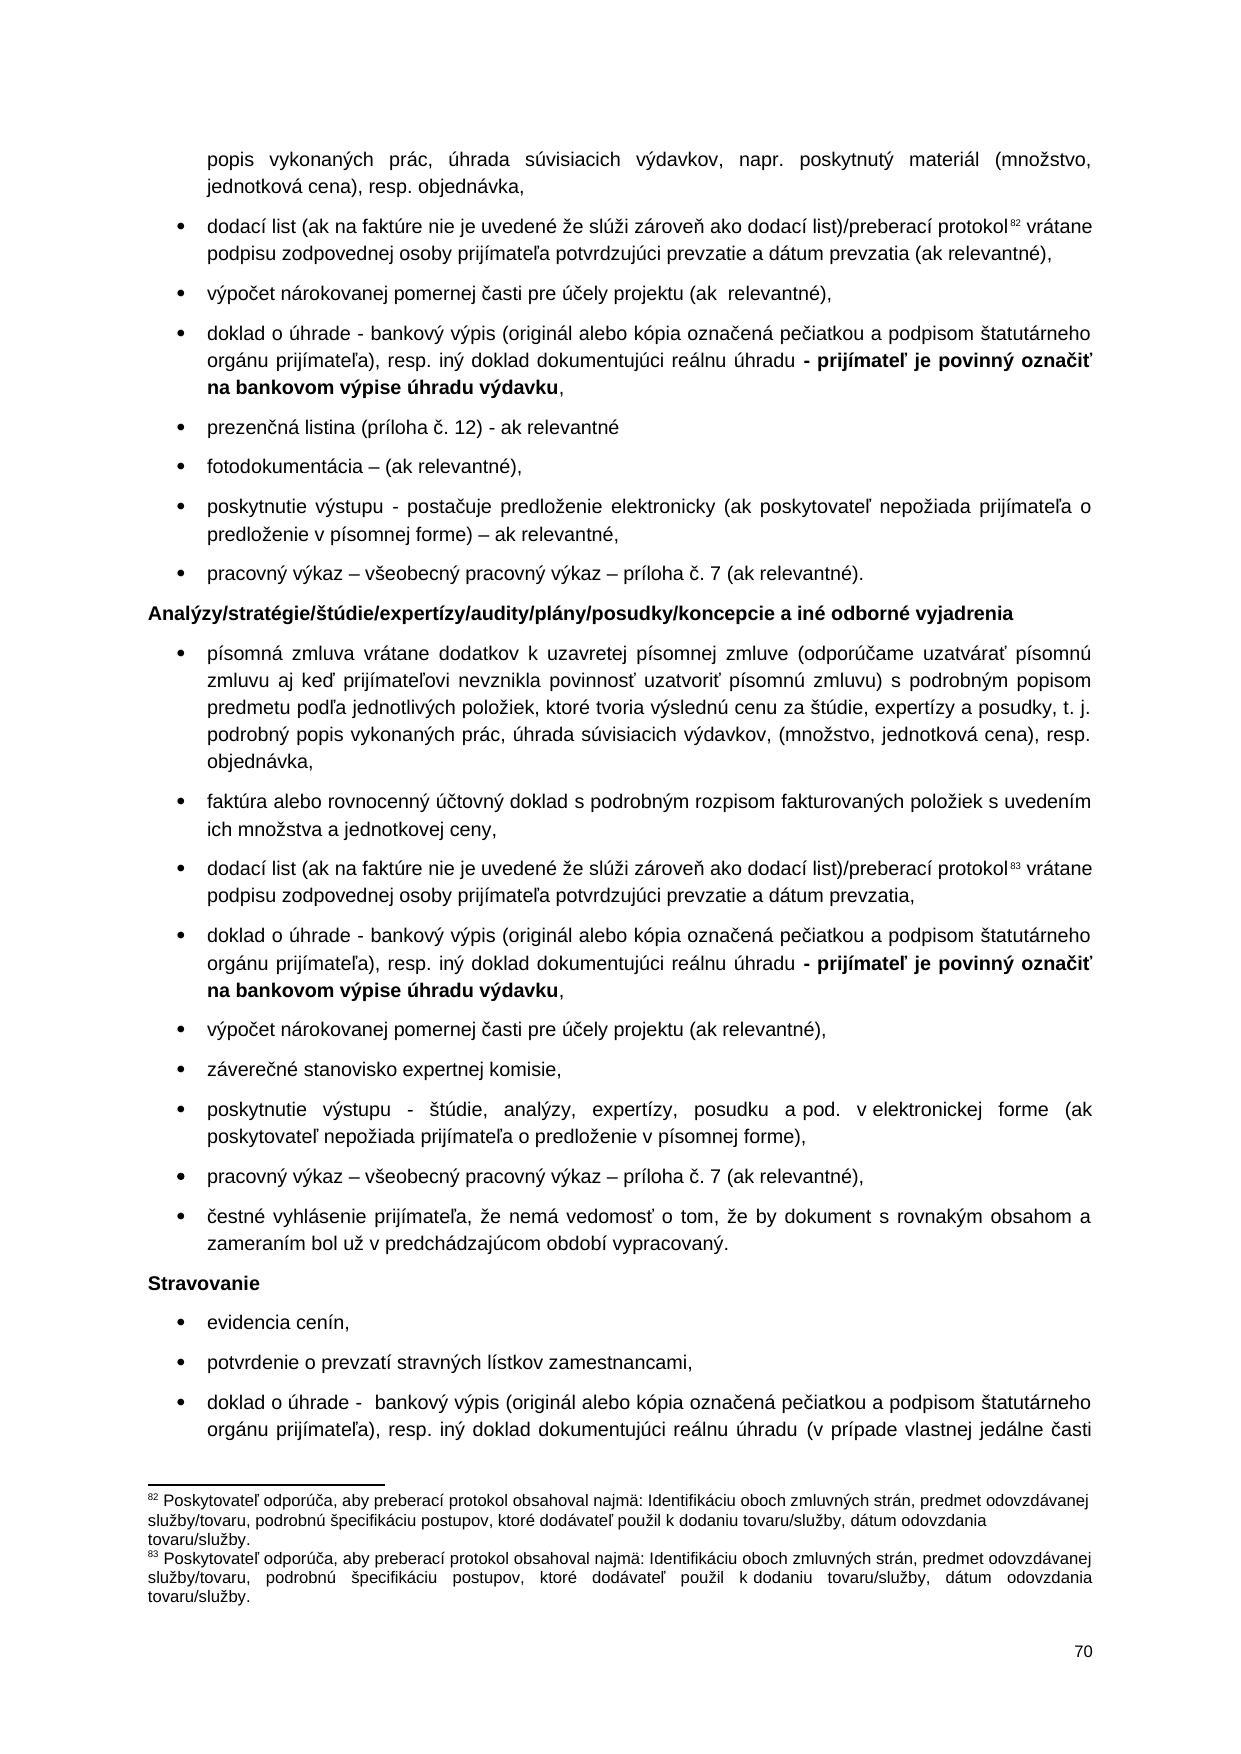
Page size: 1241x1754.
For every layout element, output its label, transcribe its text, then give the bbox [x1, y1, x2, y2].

list evidencia cenín, [177, 1311, 1092, 1334]
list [177, 1391, 1092, 1441]
list pracovný výkaz – všeobecný pracovný výkaz – príloha č. 7 (ak relevantné), [177, 1165, 1092, 1188]
list dodací list (ak na faktúre nie je uvedené že slúži zároveň ako dodací list)/preberací protokol vrátane podpisu zodpovednej osoby prijímateľa potvrdzujúci prevzatie a dátum prevzatia, [177, 857, 1092, 907]
list dodací list (ak na faktúre nie je uvedené že slúži zároveň ako dodací list)/preberací protokol vrátane podpisu zodpovednej osoby prijímateľa potvrdzujúci prevzatie a dátum prevzatia (ak relevantné), [177, 214, 1092, 264]
list prezenčná listina (príloha č. 12) - ak relevantné [177, 416, 1092, 438]
list potvrdenie o prevzatí stravných lístkov zamestnancami, [177, 1351, 1092, 1374]
list výpočet nárokovanej pomernej časti pre účely projektu (ak relevantné), [177, 1018, 1092, 1041]
list poskytnutie výstupu - štúdie, analýzy, expertízy, posudku a pod. v elektronickej forme (ak poskytovateľ nepožiada prijímateľa o predloženie v písomnej forme), [177, 1098, 1092, 1148]
list poskytnutie výstupu - postačuje predloženie elektronicky (ak poskytovateľ nepožiada prijímateľa o predloženie v písomnej forme) – ak relevantné, [177, 495, 1092, 545]
list pracovný výkaz – všeobecný pracovný výkaz – príloha č. 7 (ak relevantné). [177, 562, 1092, 585]
text Analýzy/stratégie/štúdie/expertízy/audity/plány/posudky/koncepcie a iné odborné vyjadrenia [148, 602, 1092, 624]
list výpočet nárokovanej pomernej časti pre účely projektu (ak relevantné), [177, 282, 1092, 304]
list čestné vyhlásenie prijímateľa, že nemá vedomosť o tom, že by dokument s rovnakým obsahom a zameraním bol už v predchádzajúcom období vypracovaný. [177, 1204, 1092, 1254]
list písomná zmluva vrátane dodatkov k uzavretej písomnej zmluve (odporúčame uzatvárať písomnú zmluvu aj keď prijímateľovi nevznikla povinnosť uzatvoriť písomnú zmluvu) s podrobným popisom predmetu podľa jednotlivých položiek, ktoré tvoria výslednú cenu za štúdie, expertízy a posudky, t. j. podrobný popis vykonaných prác, úhrada súvisiacich výdavkov, (množstvo, jednotková cena), resp. objednávka, [177, 642, 1092, 773]
list fotodokumentácia – (ak relevantné), [177, 455, 1092, 478]
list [177, 148, 1092, 198]
text Stravovanie [148, 1272, 1092, 1294]
list faktúra alebo rovnocenný účtovný doklad s podrobným rozpisom fakturovaných položiek s uvedením ich množstva a jednotkovej ceny, [177, 790, 1092, 840]
list záverečné stanovisko expertnej komisie, [177, 1058, 1092, 1081]
